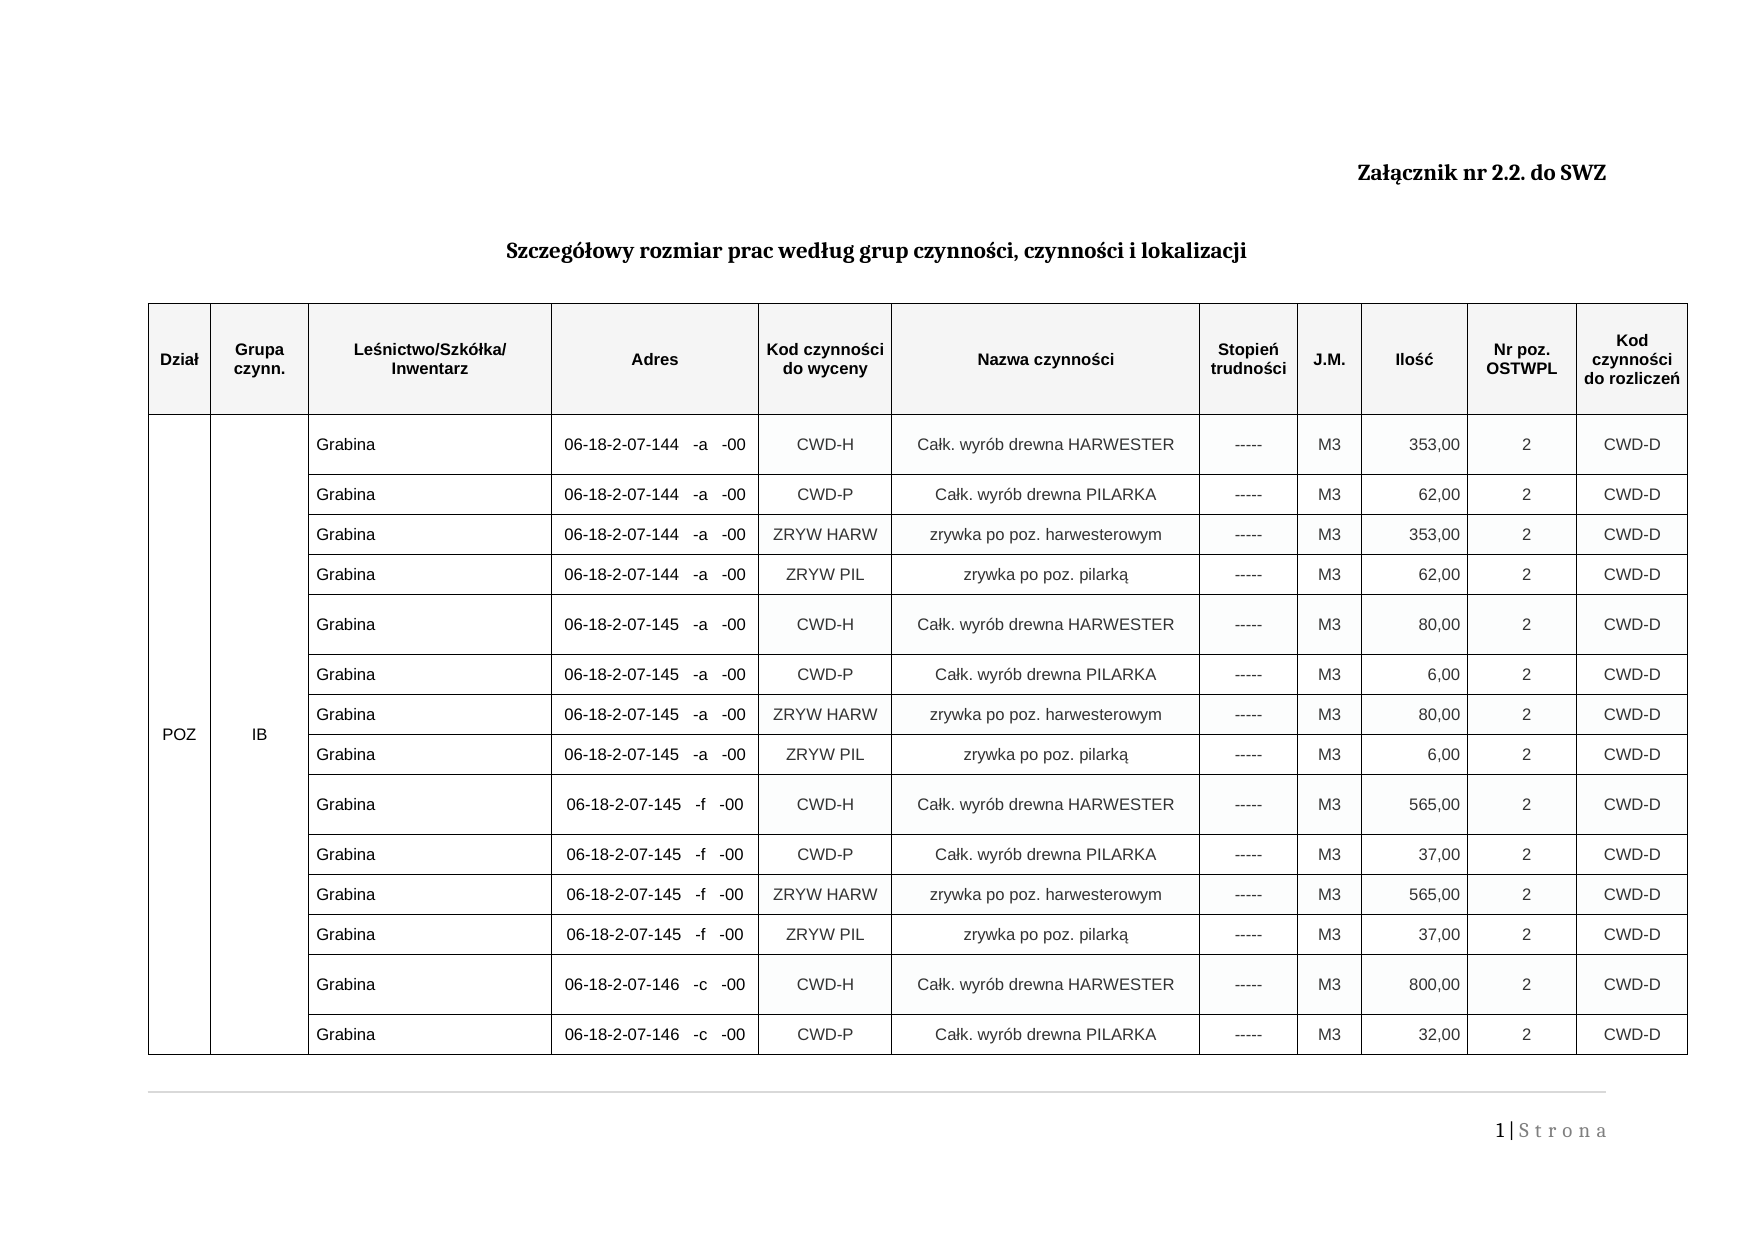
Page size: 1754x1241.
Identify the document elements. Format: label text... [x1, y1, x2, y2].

table_header Kod czynności do wyceny [759, 304, 891, 414]
table_cell 06-18-2-07-144 -a -00 [552, 555, 758, 594]
table_cell 2 [1468, 555, 1576, 594]
table_cell zrywka po poz. harwesterowym [892, 515, 1199, 554]
table_cell 06-18-2-07-145 -a -00 [552, 735, 758, 774]
table_cell ----- [1200, 1015, 1297, 1054]
table_cell CWD-D [1577, 515, 1687, 554]
table_cell Grabina [309, 655, 551, 694]
table_cell M3 [1298, 1015, 1361, 1054]
table_cell 62,00 [1362, 475, 1467, 514]
table_cell 80,00 [1362, 695, 1467, 734]
table_cell Grabina [309, 955, 551, 1014]
table_cell CWD-D [1577, 955, 1687, 1014]
table_cell Całk. wyrób drewna PILARKA [892, 835, 1199, 874]
table_cell CWD-D [1577, 695, 1687, 734]
table_cell 06-18-2-07-145 -a -00 [552, 595, 758, 654]
table_cell 06-18-2-07-144 -a -00 [552, 415, 758, 474]
table_cell POZ [149, 415, 210, 1054]
table_cell 2 [1468, 955, 1576, 1014]
table_cell ----- [1200, 875, 1297, 914]
table_cell IB [211, 415, 308, 1054]
table_cell zrywka po poz. pilarką [892, 735, 1199, 774]
table_cell 06-18-2-07-145 -f -00 [552, 915, 758, 954]
table_cell CWD-D [1577, 415, 1687, 474]
table_header Dział [149, 304, 210, 414]
table_cell M3 [1298, 695, 1361, 734]
table_cell 2 [1468, 875, 1576, 914]
table_cell CWD-P [759, 1015, 891, 1054]
table_cell CWD-H [759, 415, 891, 474]
table_cell CWD-D [1577, 555, 1687, 594]
table_cell Grabina [309, 515, 551, 554]
table_header Adres [552, 304, 758, 414]
table_cell Całk. wyrób drewna HARWESTER [892, 775, 1199, 834]
table_cell 06-18-2-07-146 -c -00 [552, 955, 758, 1014]
table_cell zrywka po poz. harwesterowym [892, 695, 1199, 734]
table_cell ----- [1200, 835, 1297, 874]
table_cell 6,00 [1362, 735, 1467, 774]
table_cell CWD-D [1577, 595, 1687, 654]
table_cell 2 [1468, 835, 1576, 874]
table_cell 800,00 [1362, 955, 1467, 1014]
table_cell M3 [1298, 735, 1361, 774]
table_cell 06-18-2-07-145 -f -00 [552, 875, 758, 914]
table_cell ----- [1200, 915, 1297, 954]
table_cell 2 [1468, 595, 1576, 654]
table_cell Grabina [309, 555, 551, 594]
table_cell 62,00 [1362, 555, 1467, 594]
table_header Kod czynności do rozliczeń [1577, 304, 1687, 414]
table_cell CWD-D [1577, 655, 1687, 694]
table_cell CWD-D [1577, 875, 1687, 914]
table_cell M3 [1298, 515, 1361, 554]
table_header Ilość [1362, 304, 1467, 414]
table_cell Grabina [309, 875, 551, 914]
table_cell Grabina [309, 775, 551, 834]
table_cell zrywka po poz. pilarką [892, 555, 1199, 594]
table_header Nr poz. OSTWPL [1468, 304, 1576, 414]
table_cell M3 [1298, 955, 1361, 1014]
table_cell 2 [1468, 695, 1576, 734]
table_cell ZRYW HARW [759, 515, 891, 554]
table_cell 2 [1468, 475, 1576, 514]
table_cell M3 [1298, 595, 1361, 654]
table_cell Całk. wyrób drewna PILARKA [892, 475, 1199, 514]
table_cell CWD-P [759, 835, 891, 874]
table_cell Grabina [309, 835, 551, 874]
table_cell Całk. wyrób drewna HARWESTER [892, 955, 1199, 1014]
table_cell CWD-H [759, 955, 891, 1014]
table_cell M3 [1298, 775, 1361, 834]
table_cell 32,00 [1362, 1015, 1467, 1054]
table_cell CWD-P [759, 475, 891, 514]
table_cell M3 [1298, 875, 1361, 914]
table_cell ----- [1200, 475, 1297, 514]
table_cell M3 [1298, 915, 1361, 954]
table_cell 2 [1468, 1015, 1576, 1054]
table_cell Grabina [309, 1015, 551, 1054]
text Szczegółowy rozmiar prac według grup czynności, czynności i lokalizacji [148, 238, 1606, 264]
table_header Nazwa czynności [892, 304, 1199, 414]
table_cell 353,00 [1362, 515, 1467, 554]
table_cell Całk. wyrób drewna HARWESTER [892, 595, 1199, 654]
table_cell 37,00 [1362, 835, 1467, 874]
table_header J.M. [1298, 304, 1361, 414]
table_cell CWD-D [1577, 735, 1687, 774]
table_cell ZRYW HARW [759, 875, 891, 914]
table_cell 80,00 [1362, 595, 1467, 654]
table_cell 06-18-2-07-145 -a -00 [552, 655, 758, 694]
table_cell Grabina [309, 695, 551, 734]
table_cell CWD-H [759, 775, 891, 834]
table_cell Całk. wyrób drewna PILARKA [892, 1015, 1199, 1054]
table_cell ZRYW HARW [759, 695, 891, 734]
table_header Grupa czynn. [211, 304, 308, 414]
table_cell ----- [1200, 655, 1297, 694]
table_cell Grabina [309, 595, 551, 654]
table_cell CWD-D [1577, 1015, 1687, 1054]
table_cell ----- [1200, 735, 1297, 774]
table_cell ----- [1200, 595, 1297, 654]
table_cell 06-18-2-07-145 -f -00 [552, 835, 758, 874]
table_cell CWD-H [759, 595, 891, 654]
table_cell CWD-P [759, 655, 891, 694]
table_cell CWD-D [1577, 475, 1687, 514]
table_cell 2 [1468, 775, 1576, 834]
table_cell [552, 1015, 758, 1054]
table_cell CWD-D [1577, 915, 1687, 954]
table_cell ZRYW PIL [759, 915, 891, 954]
table_cell Grabina [309, 915, 551, 954]
table_cell 37,00 [1362, 915, 1467, 954]
table_cell M3 [1298, 475, 1361, 514]
table_cell M3 [1298, 835, 1361, 874]
table_cell ----- [1200, 515, 1297, 554]
table_cell 353,00 [1362, 415, 1467, 474]
table_cell 2 [1468, 415, 1576, 474]
table_header Leśnictwo/Szkółka/Inwentarz [309, 304, 551, 414]
table_cell 06-18-2-07-145 -f -00 [552, 775, 758, 834]
text Załącznik nr 2.2. do SWZ [148, 160, 1606, 187]
table_cell 565,00 [1362, 875, 1467, 914]
table_cell ZRYW PIL [759, 735, 891, 774]
table_cell zrywka po poz. harwesterowym [892, 875, 1199, 914]
table_cell 565,00 [1362, 775, 1467, 834]
table_cell 2 [1468, 655, 1576, 694]
table_cell 2 [1468, 915, 1576, 954]
table_cell Grabina [309, 735, 551, 774]
table_cell ----- [1200, 555, 1297, 594]
table_cell 06-18-2-07-144 -a -00 [552, 515, 758, 554]
table_cell ----- [1200, 695, 1297, 734]
table_cell CWD-D [1577, 835, 1687, 874]
table_cell M3 [1298, 655, 1361, 694]
table_cell ----- [1200, 775, 1297, 834]
table_cell Całk. wyrób drewna HARWESTER [892, 415, 1199, 474]
table_header Stopień trudności [1200, 304, 1297, 414]
table_cell ZRYW PIL [759, 555, 891, 594]
table_cell zrywka po poz. pilarką [892, 915, 1199, 954]
table_cell Całk. wyrób drewna PILARKA [892, 655, 1199, 694]
table_cell 2 [1468, 735, 1576, 774]
table_cell ----- [1200, 955, 1297, 1014]
table_cell M3 [1298, 555, 1361, 594]
table_cell 06-18-2-07-145 -a -00 [552, 695, 758, 734]
table_cell 2 [1468, 515, 1576, 554]
table_cell 6,00 [1362, 655, 1467, 694]
table_cell Grabina [309, 475, 551, 514]
table_cell Grabina [309, 415, 551, 474]
table_cell M3 [1298, 415, 1361, 474]
table_cell 06-18-2-07-144 -a -00 [552, 475, 758, 514]
table_cell ----- [1200, 415, 1297, 474]
table_cell CWD-D [1577, 775, 1687, 834]
